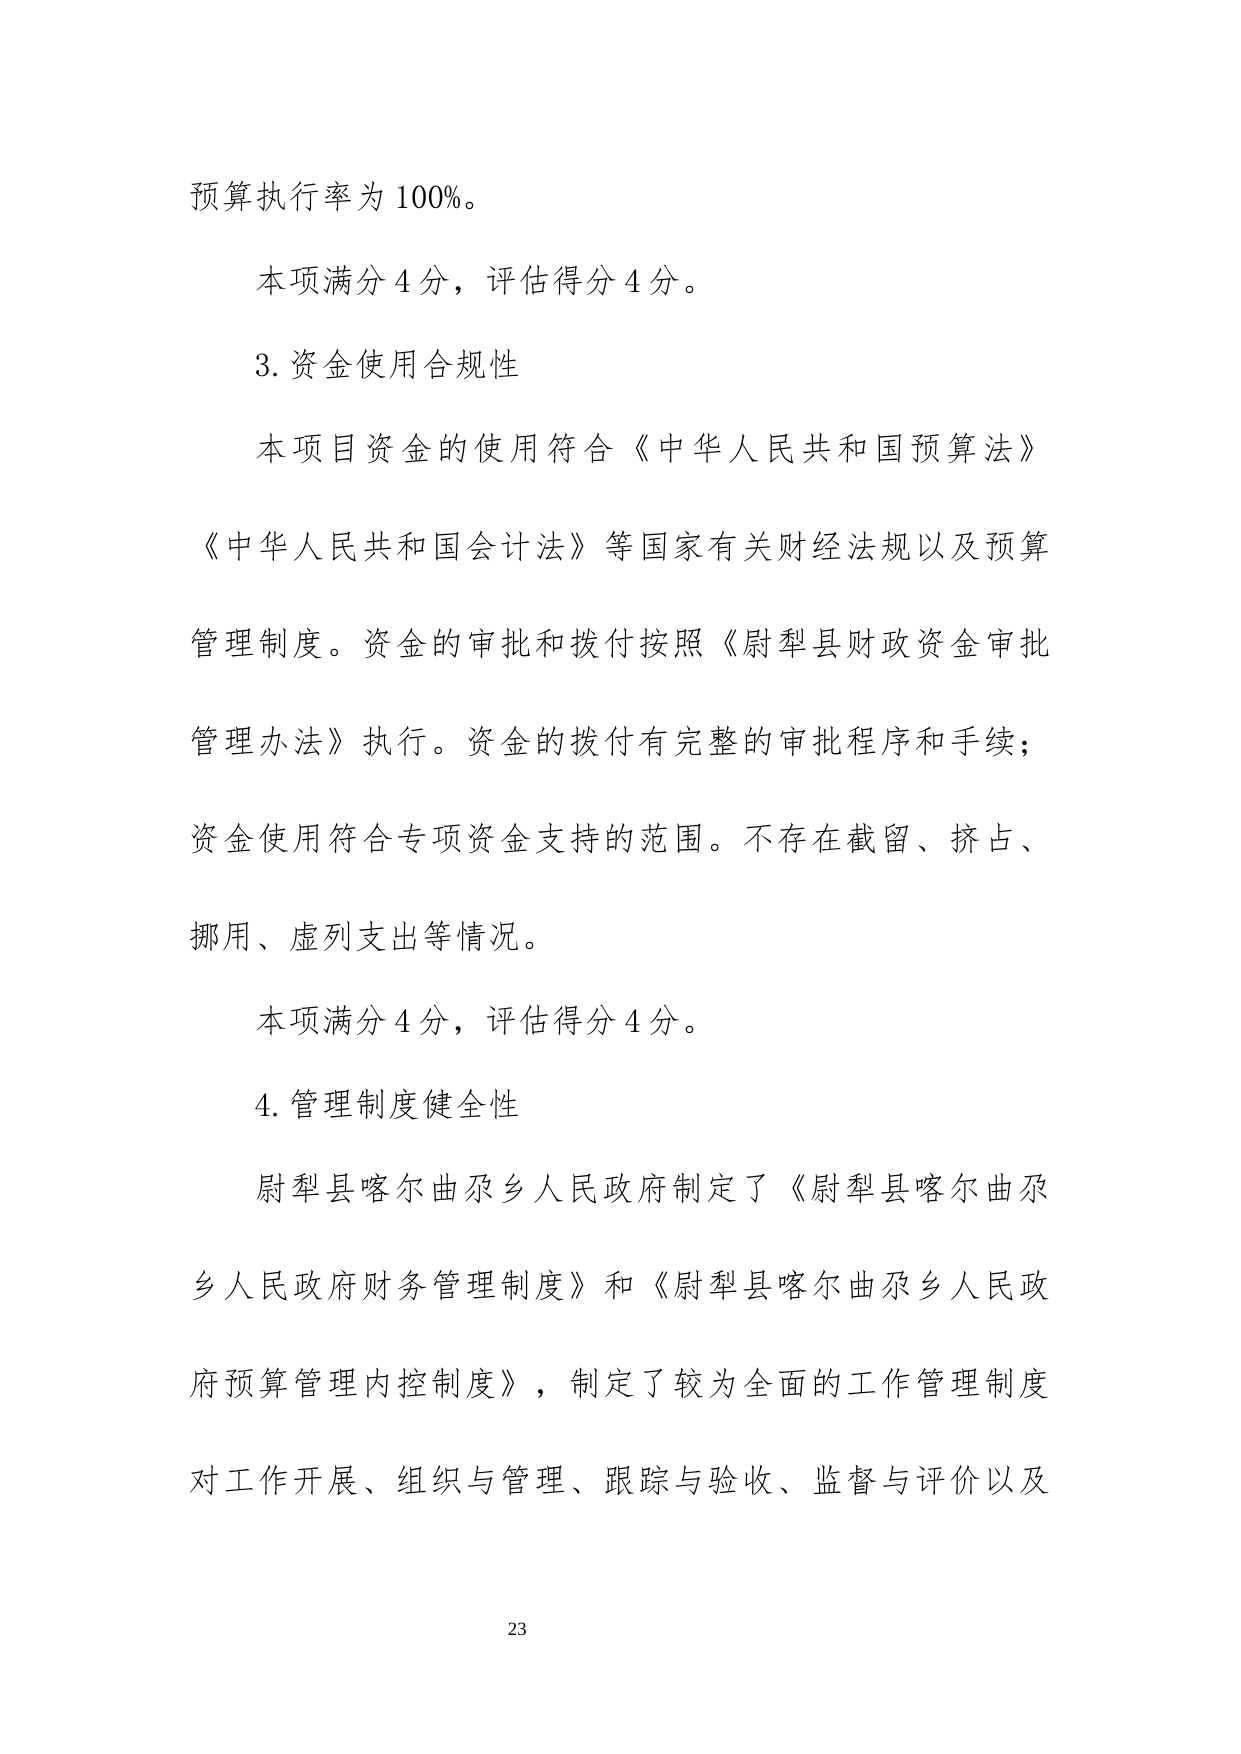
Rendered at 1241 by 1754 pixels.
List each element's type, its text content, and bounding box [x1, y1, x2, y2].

text 本项满分4分，评估得分4分。 [187, 246, 1053, 311]
text 4.管理制度健全性 [187, 1069, 1053, 1134]
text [187, 1153, 1053, 1511]
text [187, 162, 1053, 227]
text 本项目资金的使用符合《中华人民共和国预算法》《中华人民共和国会计法》等国家有关财经法规以及预算管理制度。资金的审批和拨付按照《尉犁县财政资金审批管理办法》执行。资金的拨付有完整的审批程序和手续；资金使用符合专项资金支持的范围。不存在截留、挤占、挪用、虚列支出等情况。 [187, 414, 1053, 966]
text 本项满分4分，评估得分4分。 [187, 985, 1053, 1050]
text 3.资金使用合规性 [187, 330, 1053, 395]
